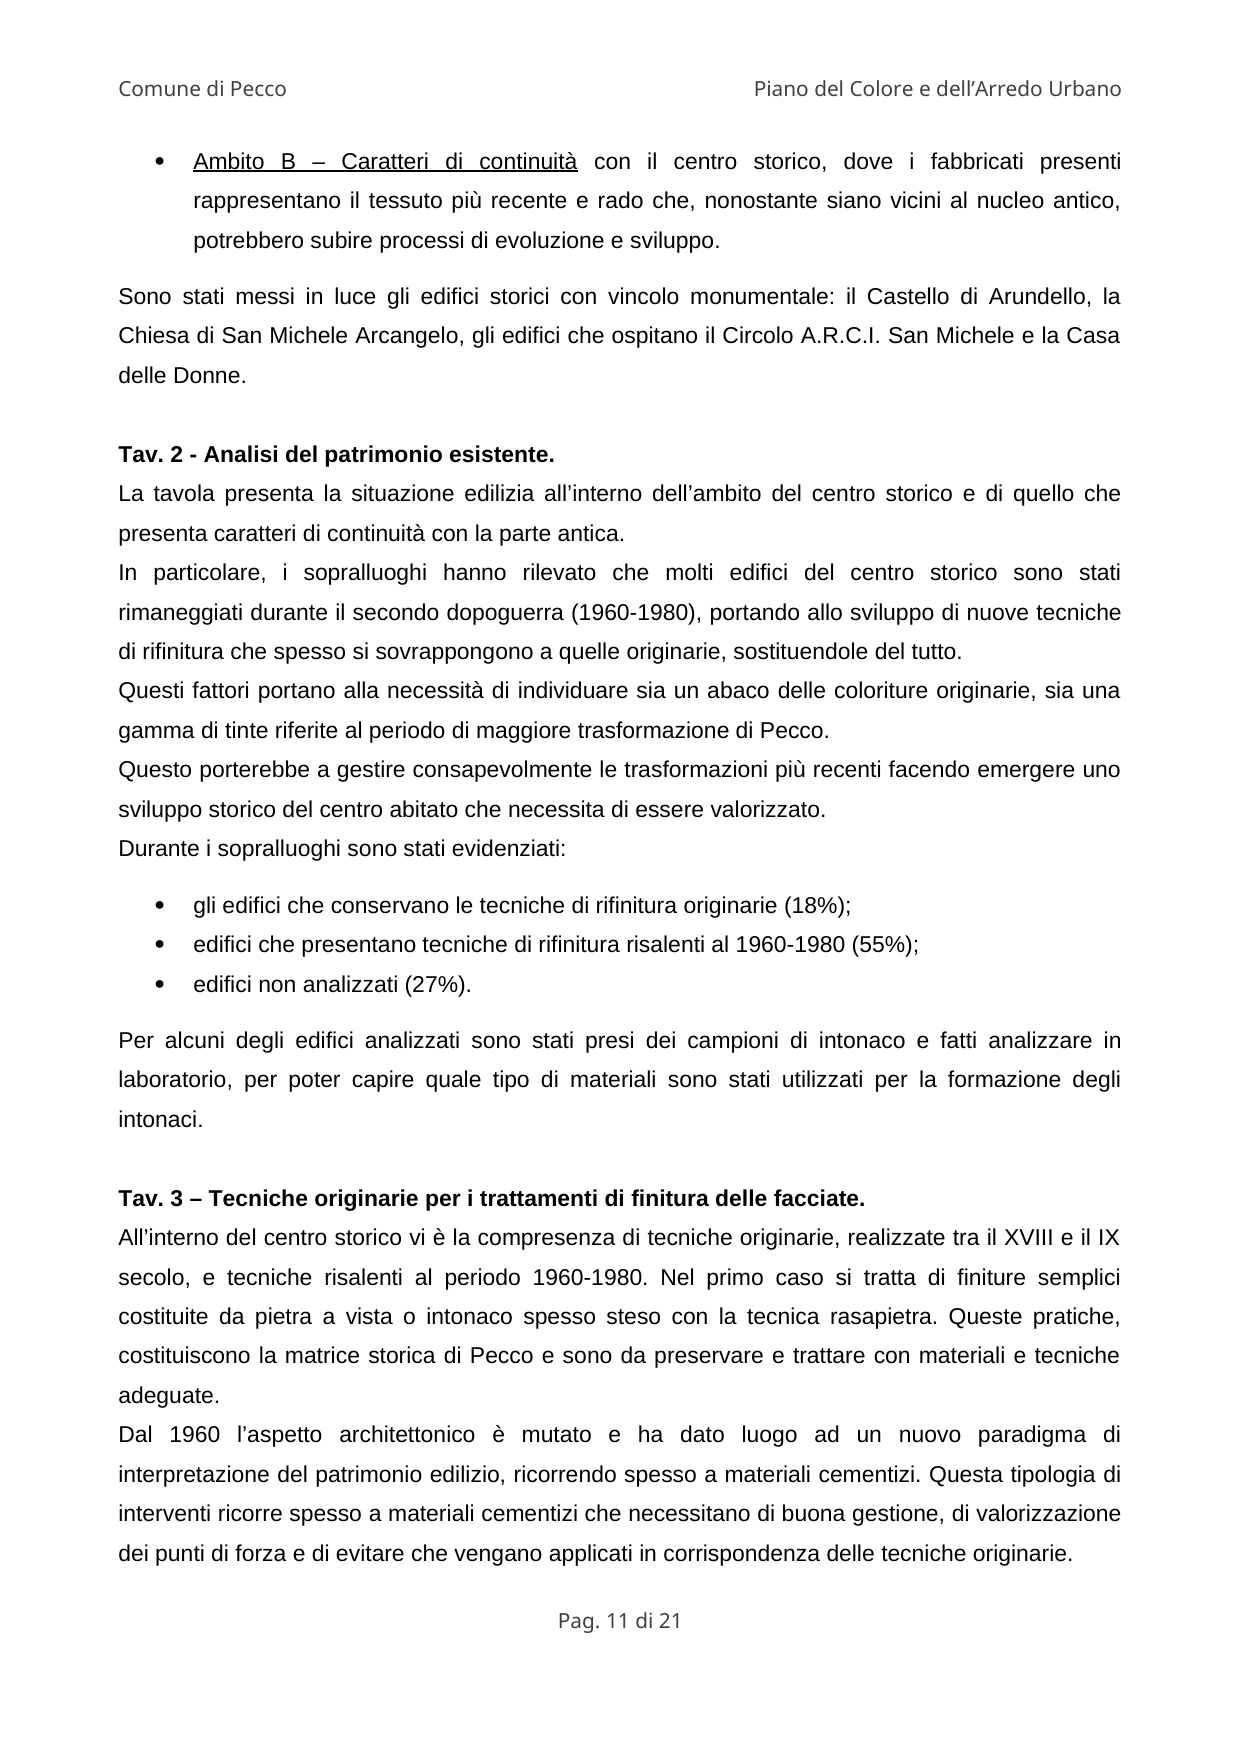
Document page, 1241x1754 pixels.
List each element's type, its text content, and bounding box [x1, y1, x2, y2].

list gli edifici che conservano le tecniche di rifinitura originarie (18%); [156, 892, 1122, 918]
list edifici che presentano tecniche di rifinitura risalenti al 1960-1980 (55%); [156, 931, 1122, 957]
text All’interno del centro storico vi è la compresenza di tecniche originarie, realizzate tra il XVIII e il IX secolo, e tecniche risalenti al periodo 1960-1980. Nel primo caso si tratta di finiture semplici costituite da pietra a vista o intonaco spesso steso con la tecnica rasapietra. Queste pratiche, costituiscono la matrice storica di Pecco e sono da preservare e trattare con materiali e tecniche adeguate. [118, 1224, 1122, 1408]
text Per alcuni degli edifici analizzati sono stati presi dei campioni di intonaco e fatti analizzare in laboratorio, per poter capire quale tipo di materiali sono stati utilizzati per la formazione degli intonaci. [118, 1027, 1122, 1132]
text Durante i sopralluoghi sono stati evidenziati: [118, 835, 1122, 862]
text La tavola presenta la situazione edilizia all’interno dell’ambito del centro storico e di quello che presenta caratteri di continuità con la parte antica. [118, 480, 1122, 546]
list Ambito B – Caratteri di continuità con il centro storico, dove i fabbricati presenti rappresentano il tessuto più recente e rado che, nonostante siano vicini al nucleo antico, potrebbero subire processi di evoluzione e sviluppo. [156, 148, 1122, 253]
text Sono stati messi in luce gli edifici storici con vincolo monumentale: il Castello di Arundello, la Chiesa di San Michele Arcangelo, gli edifici che ospitano il Circolo A.R.C.I. San Michele e la Casa delle Donne. [118, 283, 1122, 388]
text Questo porterebbe a gestire consapevolmente le trasformazioni più recenti facendo emergere uno sviluppo storico del centro abitato che necessita di essere valorizzato. [118, 756, 1122, 822]
text Tav. 3 – Tecniche originarie per i trattamenti di finitura delle facciate. [118, 1184, 1122, 1211]
text Dal 1960 l’aspetto architettonico è mutato e ha dato luogo ad un nuovo paradigma di interpretazione del patrimonio edilizio, ricorrendo spesso a materiali cementizi. Questa tipologia di interventi ricorre spesso a materiali cementizi che necessitano di buona gestione, di valorizzazione dei punti di forza e di evitare che vengano applicati in corrispondenza delle tecniche originarie. [118, 1421, 1122, 1566]
list edifici non analizzati (27%). [156, 971, 1122, 997]
text Tav. 2 - Analisi del patrimonio esistente. [118, 441, 1122, 467]
text Questi fattori portano alla necessità di individuare sia un abaco delle coloriture originarie, sia una gamma di tinte riferite al periodo di maggiore trasformazione di Pecco. [118, 677, 1122, 743]
text In particolare, i sopralluoghi hanno rilevato che molti edifici del centro storico sono stati rimaneggiati durante il secondo dopoguerra (1960-1980), portando allo sviluppo di nuove tecniche di rifinitura che spesso si sovrappongono a quelle originarie, sostituendole del tutto. [118, 559, 1122, 664]
